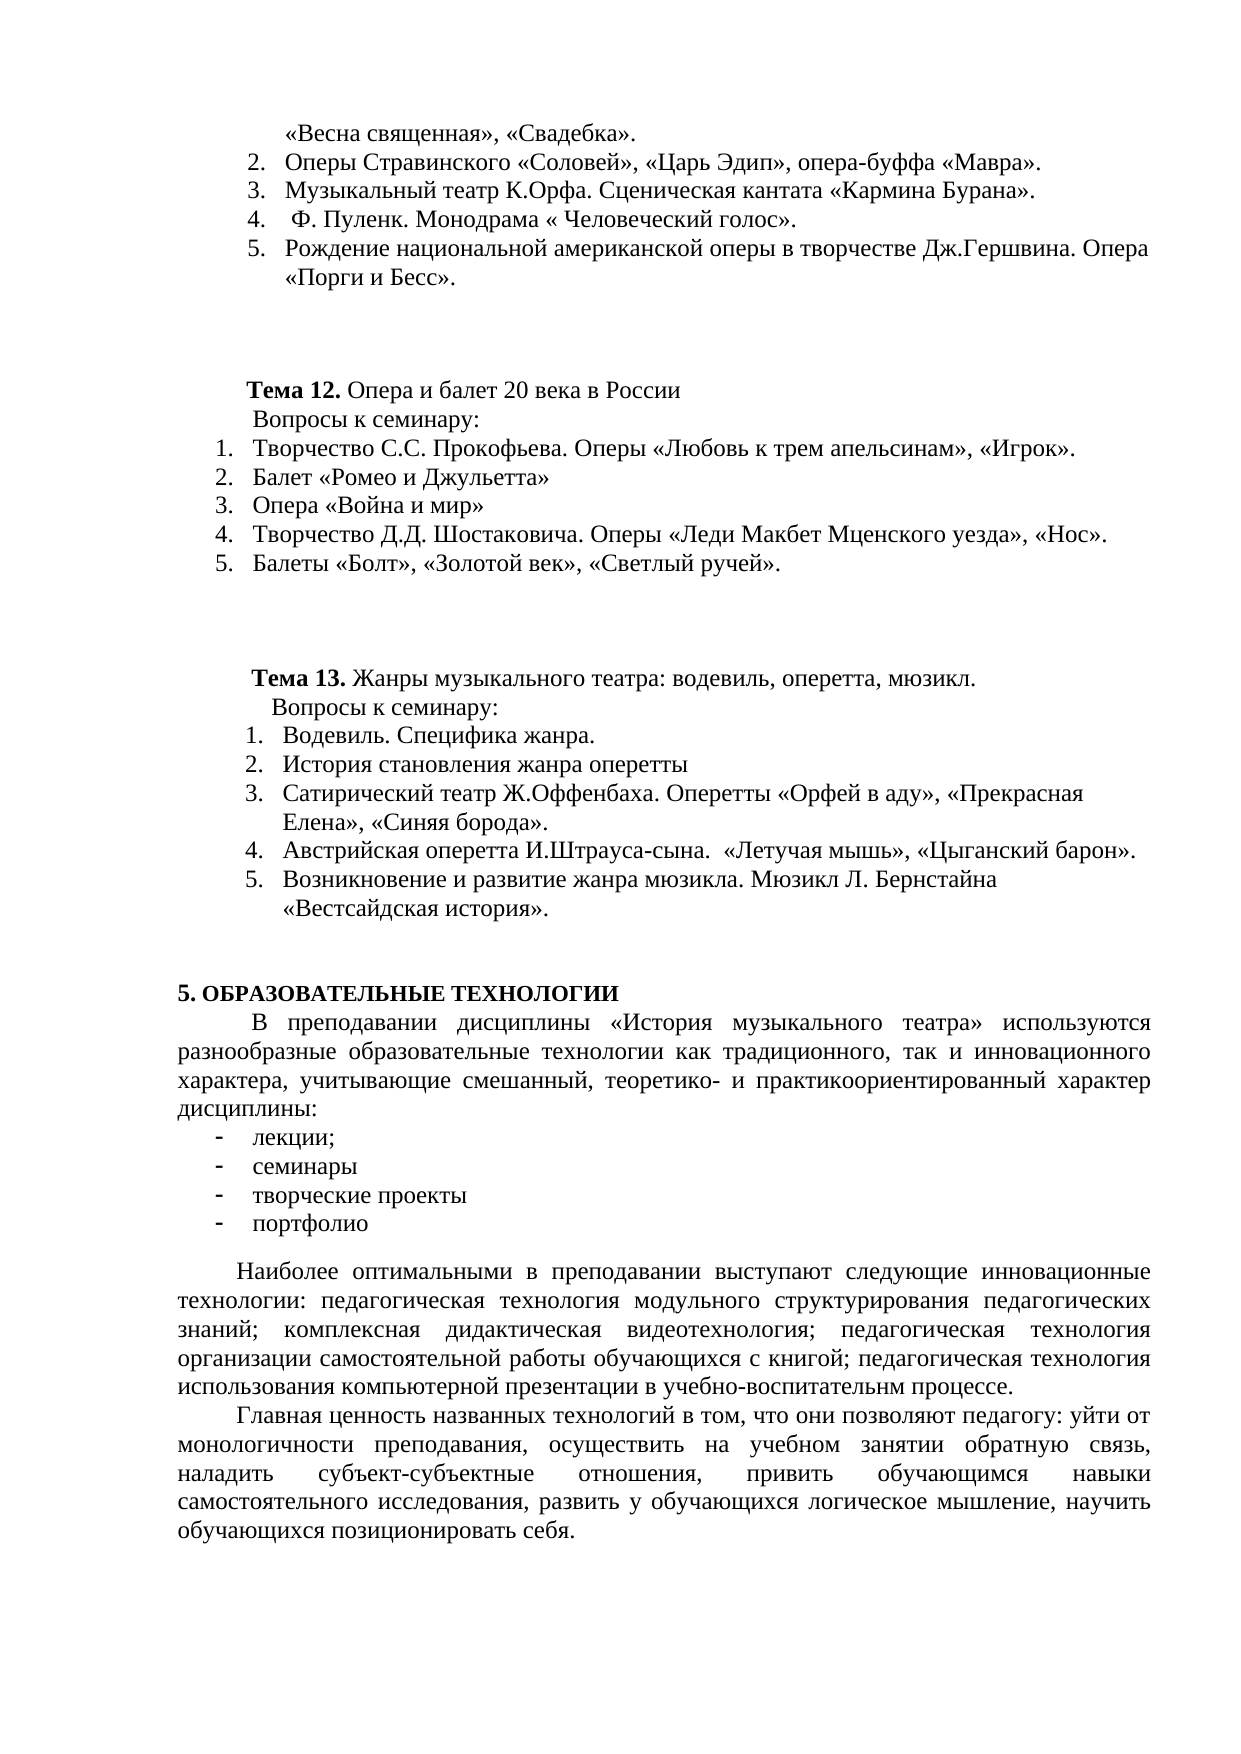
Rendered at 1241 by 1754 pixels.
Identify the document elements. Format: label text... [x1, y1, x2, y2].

text 5. ОБРАЗОВАТЕЛЬНЫЕ ТЕХНОЛОГИИ [177, 978, 1152, 1007]
list Творчество С.С. Прокофьева. Оперы «Любовь к трем апельсинам», «Игрок». [215, 433, 1152, 462]
list Рождение национальной американской оперы в творчестве Дж.Гершвина. Опера «Порги и Бесс». [247, 233, 1152, 291]
list Ф. Пуленк. Монодрама « Человеческий голос». [247, 204, 1152, 233]
list творческие проекты [215, 1180, 1152, 1208]
list Опера «Война и мир» [215, 490, 1152, 519]
list Балеты «Болт», «Золотой век», «Светлый ручей». [215, 548, 1152, 577]
text В преподавании дисциплины «История музыкального театра» используются разнообразные образовательные технологии как традиционного, так и инновационного характера, учитывающие смешанный, теоретико- и практикоориентированный характер дисциплины: [177, 1007, 1152, 1122]
list История становления жанра оперетты [245, 749, 1152, 778]
list портфолио [215, 1208, 1152, 1237]
list Сатирический театр Ж.Оффенбаха. Оперетты «Орфей в аду», «Прекрасная Елена», «Синяя борода». [245, 778, 1152, 835]
text Вопросы к семинару: [177, 404, 1152, 433]
list Балет «Ромео и Джульетта» [215, 462, 1152, 490]
list Возникновение и развитие жанра мюзикла. Мюзикл Л. Бернстайна «Вестсайдская история». [245, 864, 1152, 922]
list семинары [215, 1151, 1152, 1180]
list Водевиль. Специфика жанра. [245, 720, 1152, 749]
list Музыкальный театр К.Орфа. Сценическая кантата «Кармина Бурана». [247, 176, 1152, 204]
text Тема 12. Опера и балет 20 века в России [177, 375, 1152, 404]
list Австрийская оперетта И.Штрауса-сына. «Летучая мышь», «Цыганский барон». [245, 835, 1152, 864]
text Наиболее оптимальными в преподавании выступают следующие инновационные технологии: педагогическая технология модульного структурирования педагогических знаний; комплексная дидактическая видеотехнология; педагогическая технология организации самостоятельной работы обучающихся с книгой; педагогическая технология использования компьютерной презентации в учебно-воспитательнм процессе. [177, 1256, 1152, 1400]
list лекции; [215, 1122, 1152, 1151]
text Вопросы к семинару: [177, 692, 1152, 720]
list Оперы Стравинского «Соловей», «Царь Эдип», опера-буффа «Мавра». [247, 147, 1152, 176]
list Творчество Д.Д. Шостаковича. Оперы «Леди Макбет Мценского уезда», «Нос». [215, 519, 1152, 548]
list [247, 118, 1152, 147]
text Главная ценность названных технологий в том, что они позволяют педагогу: уйти от монологичности преподавания, осуществить на учебном занятии обратную связь, наладить субъект-субъектные отношения, привить обучающимся навыки самостоятельного исследования, развить у обучающихся логическое мышление, научить обучающихся позиционировать себя. [177, 1400, 1152, 1544]
text Тема 13. Жанры музыкального театра: водевиль, оперетта, мюзикл. [177, 663, 1152, 692]
